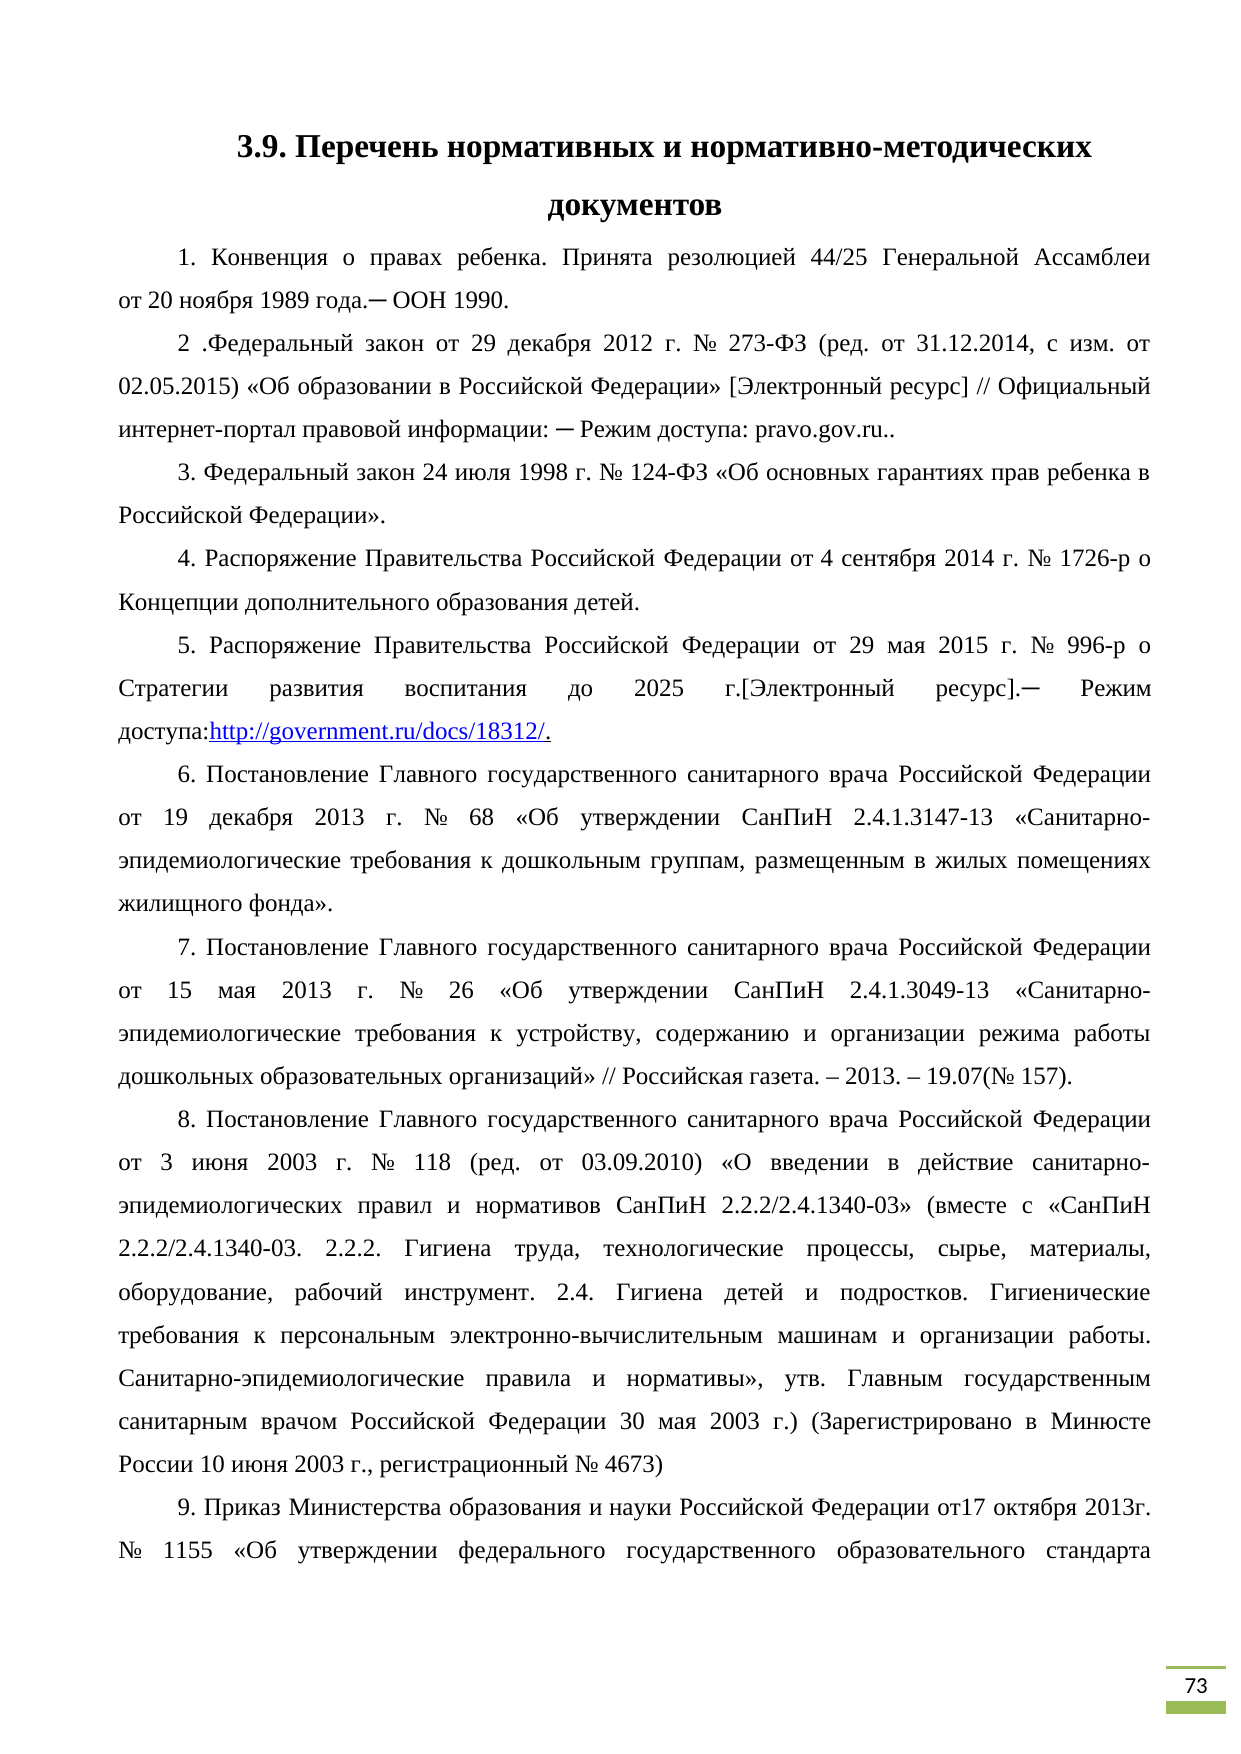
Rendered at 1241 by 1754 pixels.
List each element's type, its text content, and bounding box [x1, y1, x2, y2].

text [118, 1492, 1152, 1564]
text 3.9. Перечень нормативных и нормативно-методических документов [118, 127, 1152, 222]
text 3. Федеральный закон 24 июля 1998 г. № 124-ФЗ «Об основных гарантиях прав ребенка в Российской Федерации». [118, 457, 1152, 529]
text 2 .Федеральный закон от 29 декабря 2012 г. № 273-ФЗ (ред. от 31.12.2014, с изм. от 02.05.2015) «Об образовании в Российской Федерации» [Электронный ресурс] // Официальный интернет-портал правовой информации: ─ Режим доступа: pravo.gov.ru.. [118, 328, 1152, 443]
text 6. Постановление Главного государственного санитарного врача Российской Федерации от 19 декабря 2013 г. № 68 «Об утверждении СанПиН 2.4.1.3147-13 «Санитарно-эпидемиологические требования к дошкольным группам, размещенным в жилых помещениях жилищного фонда». [118, 759, 1152, 917]
text 4. Распоряжение Правительства Российской Федерации от 4 сентября 2014 г. № 1726-р о Концепции дополнительного образования детей. [118, 543, 1152, 615]
text 7. Постановление Главного государственного санитарного врача Российской Федерации от 15 мая 2013 г. № 26 «Об утверждении СанПиН 2.4.1.3049-13 «Санитарно-эпидемиологические требования к устройству, содержанию и организации режима работы дошкольных образовательных организаций» // Российская газета. – 2013. – 19.07(№ 157). [118, 932, 1152, 1090]
text 5. Распоряжение Правительства Российской Федерации от 29 мая 2015 г. № 996-р о Стратегии развития воспитания до 2025 г.[Электронный ресурс].─ Режим доступа:http://government.ru/docs/18312/. [118, 630, 1152, 745]
text 1. Конвенция о правах ребенка. Принята резолюцией 44/25 Генеральной Ассамблеи от 20 ноября 1989 года.─ ООН 1990. [118, 242, 1152, 313]
text 8. Постановление Главного государственного санитарного врача Российской Федерации от 3 июня 2003 г. № 118 (ред. от 03.09.2010) «О введении в действие санитарно-эпидемиологических правил и нормативов СанПиН 2.2.2/2.4.1340-03» (вместе с «СанПиН 2.2.2/2.4.1340-03. 2.2.2. Гигиена труда, технологические процессы, сырье, материалы, оборудование, рабочий инструмент. 2.4. Гигиена детей и подростков. Гигиенические требования к персональным электронно-вычислительным машинам и организации работы. Санитарно-эпидемиологические правила и нормативы», утв. Главным государственным санитарным врачом Российской Федерации 30 мая 2003 г.) (Зарегистрировано в Минюсте России 10 июня 2003 г., регистрационный № 4673) [118, 1104, 1152, 1478]
